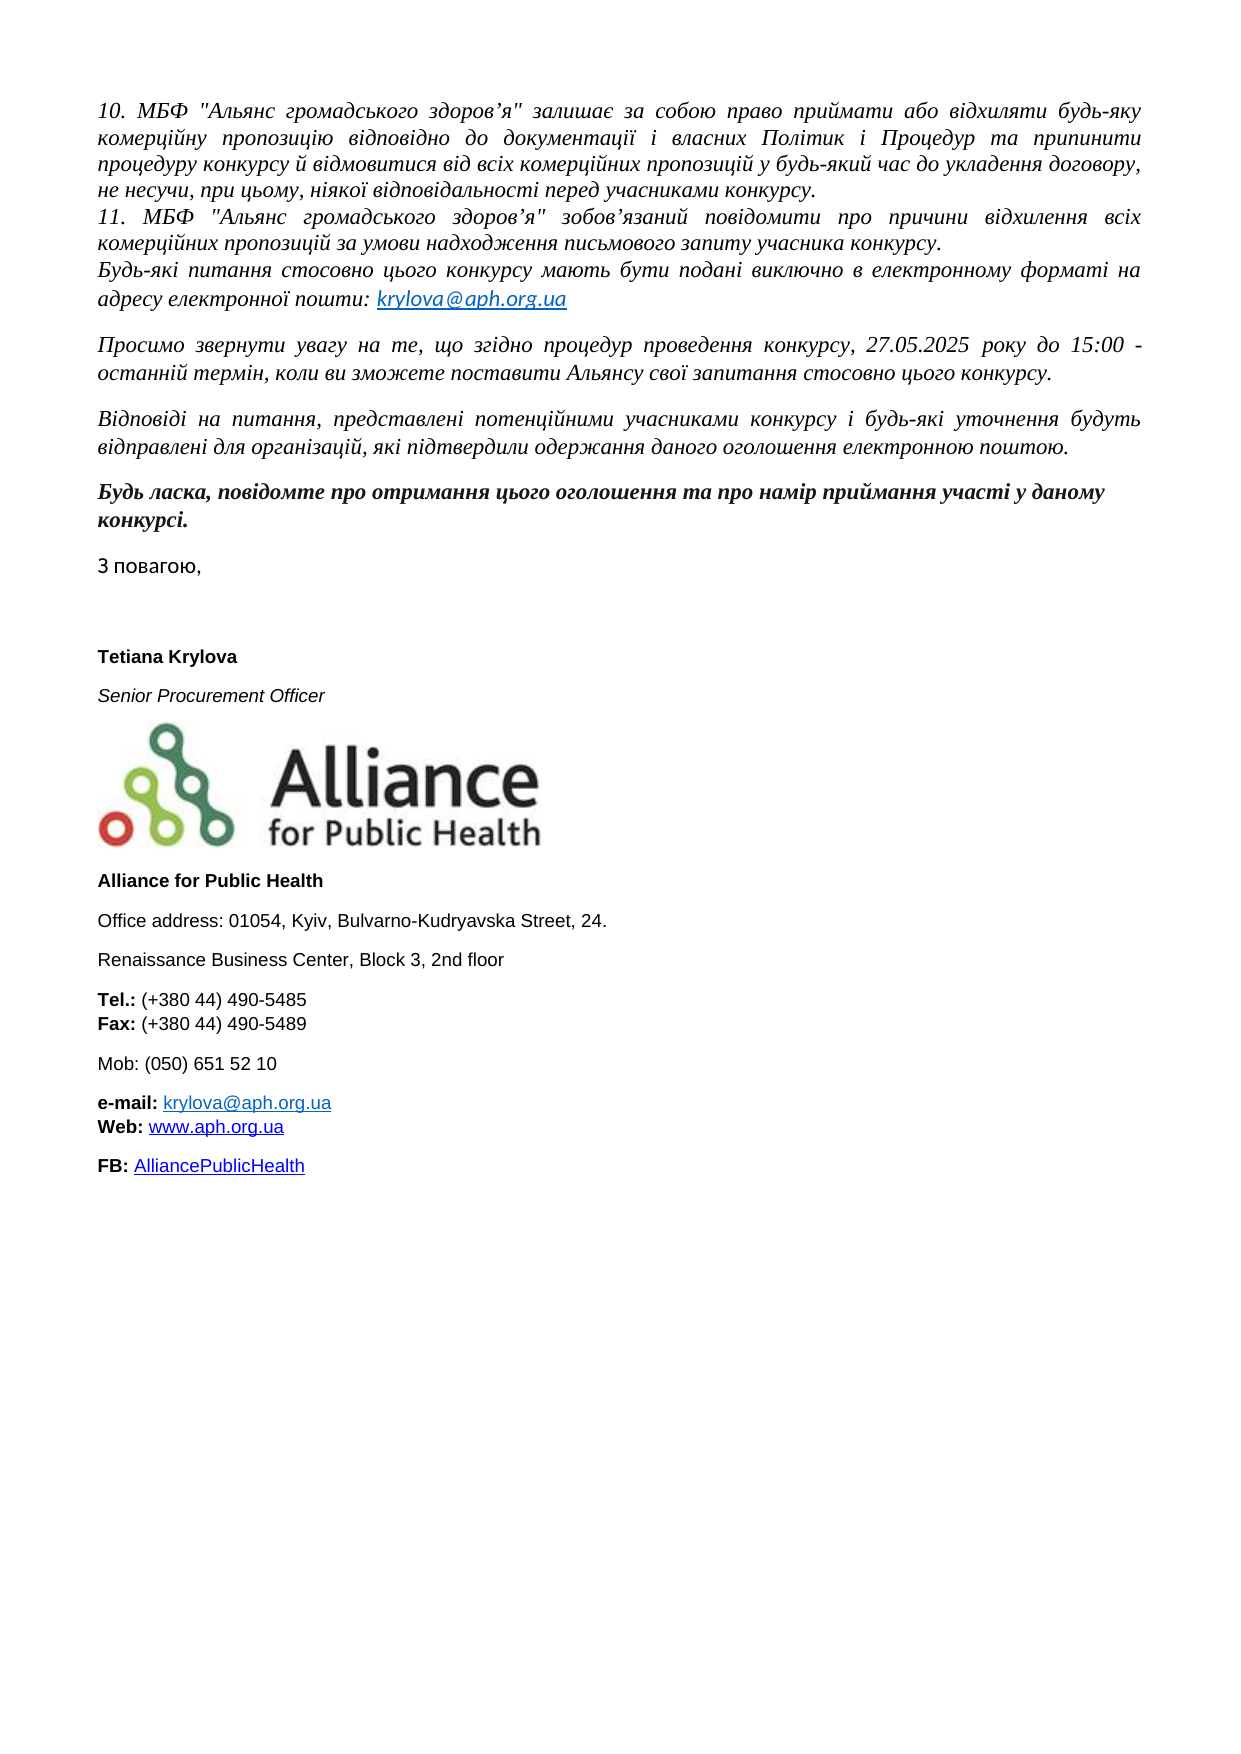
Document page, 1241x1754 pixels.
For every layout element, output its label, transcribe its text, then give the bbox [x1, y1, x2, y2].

text 11. МБФ "Альянс громадського здоров’я" зобов’язаний повідомити про причини відхилення всіх комерційних пропозицій за умови надходження письмового запиту учасника конкурсу. [97, 203, 1143, 256]
text Alliance for Public Health [97, 869, 1143, 891]
text e-mail: krylova@aph.org.ua Web: www.aph.org.ua [97, 1092, 1143, 1137]
text FB: AlliancePublicHealth [97, 1155, 1143, 1177]
text Mob: (050) 651 52 10 [97, 1052, 1143, 1074]
text Tetiana Krylova [97, 645, 1143, 667]
text З повагою, [97, 552, 1143, 580]
text Просимо звернути увагу на те, що згідно процедур проведення конкурсу, 27.05.2025 року до 15:00 - останній термін, коли ви зможете поставити Альянсу свої запитання стосовно цього конкурсу. [97, 331, 1143, 386]
text Будь ласка, повідомте про отримання цього оголошення та про намір приймання участі у даному конкурсі. [97, 478, 1143, 533]
text Renaissance Business Center, Block 3, 2nd floor [97, 949, 1143, 971]
text Office address: 01054, Kyiv, Bulvarno-Kudryavska Street, 24. [97, 909, 1143, 931]
text Senior Procurement Officer [97, 685, 1143, 707]
text Будь-які питання стосовно цього конкурсу мають бути подані виключно в електронному форматі на адресу електронної пошти: krylova@aph.org.ua [97, 256, 1143, 312]
picture [97, 721, 542, 852]
text Відповіді на питання, представлені потенційними учасниками конкурсу і будь-які уточнення будуть відправлені для організацій, які підтвердили одержання даного оголошення електронною поштою. [97, 404, 1143, 459]
text 10. МБФ "Альянс громадського здоров’я" залишає за собою право приймати або відхиляти будь-яку комерційну пропозицію відповідно до документації і власних Політик і Процедур та припинити процедуру конкурсу й відмовитися від всіх комерційних пропозицій у будь-який час до укладення договору, не несучи, при цьому, ніякої відповідальності перед учасниками конкурсу. [97, 97, 1143, 203]
text Tel.: (+380 44) 490-5485 Fax: (+380 44) 490-5489 [97, 989, 1143, 1034]
